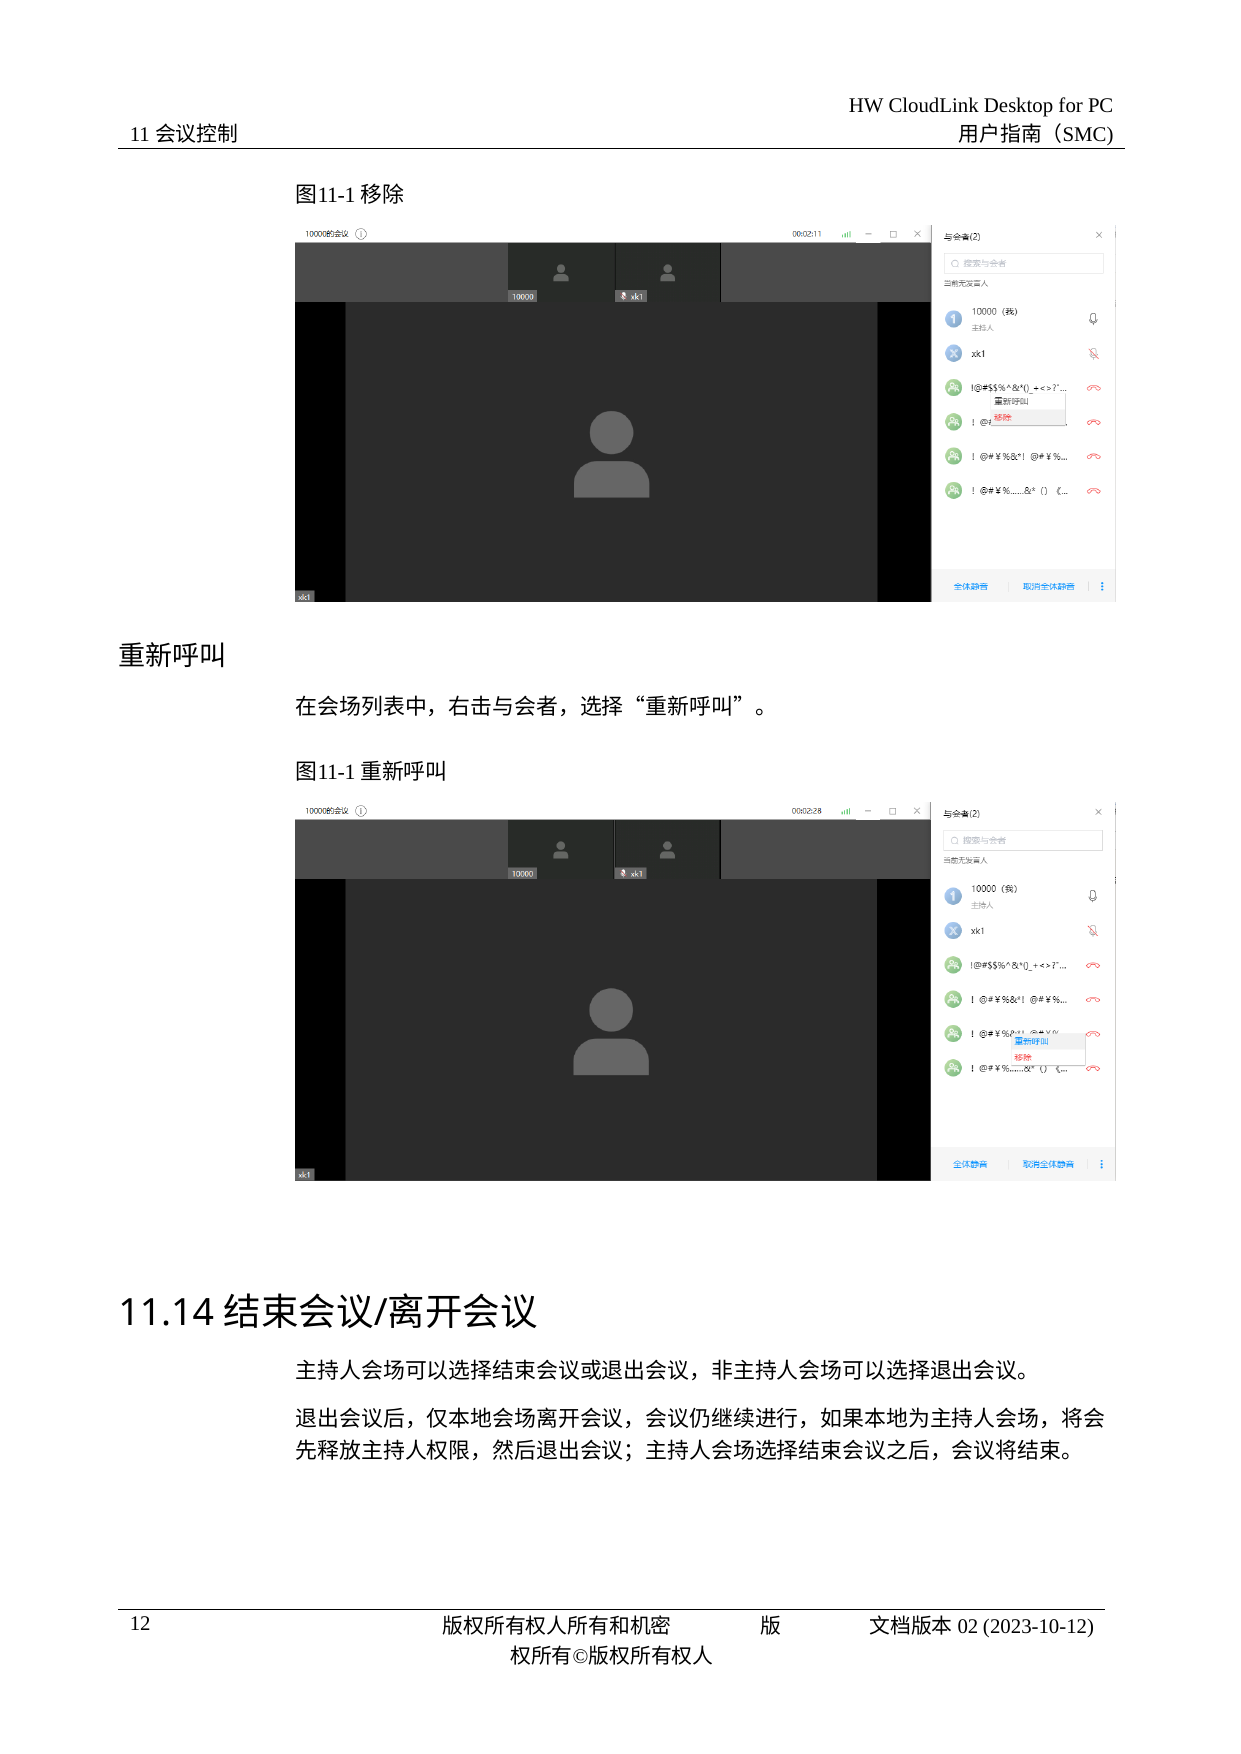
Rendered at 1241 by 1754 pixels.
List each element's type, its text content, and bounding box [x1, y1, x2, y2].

text 重新呼叫 [295, 754, 1122, 786]
subtitle 结束会议/离开会议 [118, 1285, 1122, 1336]
text 移除 [295, 177, 1122, 209]
picture [295, 225, 1116, 602]
picture [295, 802, 1116, 1181]
text 重新呼叫 [118, 633, 1122, 673]
text 主持人会场可以选择结束会议或退出会议，非主持人会场可以选择退出会议。 [295, 1353, 1122, 1385]
text 退出会议后，仅本地会场离开会议，会议仍继续进行，如果本地为主持人会场，将会先释放主持人权限，然后退出会议；主持人会场选择结束会议之后，会议将结束。 [295, 1401, 1122, 1465]
text 在会场列表中，右击与会者，选择“重新呼叫”。 [295, 689, 1122, 721]
